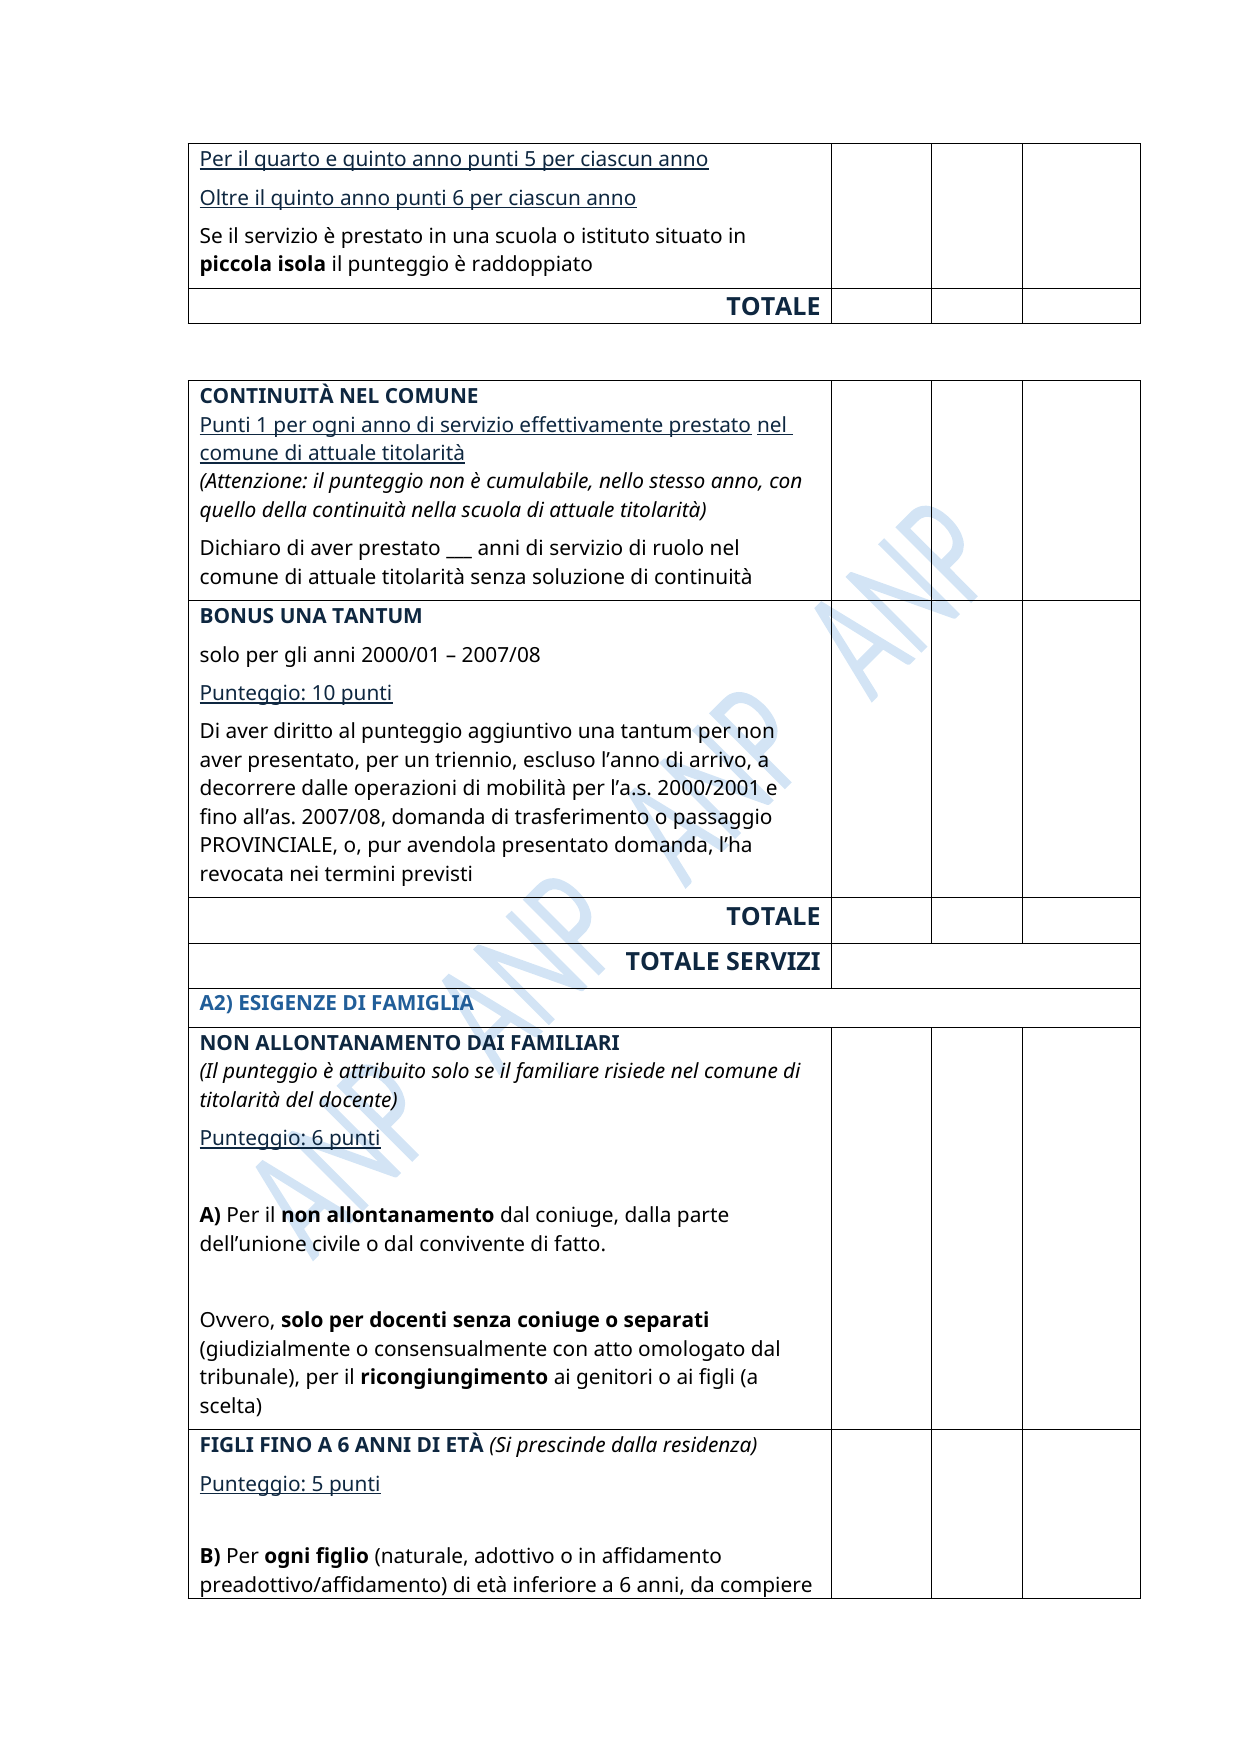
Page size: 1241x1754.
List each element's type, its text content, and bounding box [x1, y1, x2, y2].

table_cell BONUS UNA TANTUM solo per gli anni 2000/01 – 2007/08 Punteggio: 10 punti Di aver diritto al punteggio aggiuntivo una tantum per non aver presentato, per un triennio, escluso l’anno di arrivo, a decorrere dalle operazioni di mobilità per l’a.s. 2000/2001 e fino all’as. 2007/08, domanda di trasferimento o passaggio PROVINCIALE, o, pur avendola presentato domanda, l’ha revocata nei termini previsti [189, 601, 831, 897]
table_cell [832, 601, 931, 897]
table_cell [832, 898, 931, 942]
table_cell [932, 1028, 1022, 1429]
table_header CONTINUITÀ NEL COMUNE Punti 1 per ogni anno di servizio effettivamente prestato nel comune di attuale titolarità (Attenzione: il punteggio non è cumulabile, nello stesso anno, con quello della continuità nella scuola di attuale titolarità) Dichiaro di aver prestato ___ anni di servizio di ruolo nel comune di attuale titolarità senza soluzione di continuità [189, 381, 831, 600]
table_cell [832, 289, 931, 323]
table_cell TOTALE [189, 289, 831, 323]
table_cell [932, 1430, 1022, 1598]
table_cell [1023, 1430, 1140, 1598]
table_cell [832, 1028, 931, 1429]
table_cell TOTALE SERVIZI [189, 944, 831, 987]
table_cell [932, 601, 1022, 897]
table_cell A2) ESIGENZE DI FAMIGLIA [189, 989, 1140, 1027]
table_cell [1023, 898, 1140, 942]
table_cell [1023, 1028, 1140, 1429]
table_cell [189, 1430, 831, 1598]
table_cell [832, 1430, 931, 1598]
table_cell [189, 144, 831, 288]
table_cell [832, 144, 931, 288]
table_cell [932, 144, 1022, 288]
table_cell [932, 289, 1022, 323]
table_header [1023, 381, 1140, 600]
table_cell NON ALLONTANAMENTO DAI FAMILIARI (Il punteggio è attribuito solo se il familiare risiede nel comune di titolarità del docente) Punteggio: 6 punti A) Per il non allontanamento dal coniuge, dalla parte dell’unione civile o dal convivente di fatto. Ovvero, solo per docenti senza coniuge o separati (giudizialmente o consensualmente con atto omologato dal tribunale), per il ricongiungimento ai genitori o ai figli (a scelta) [189, 1028, 831, 1429]
table_header [932, 381, 1022, 600]
table_cell [1023, 601, 1140, 897]
table_header [832, 381, 931, 600]
table_cell [832, 944, 1140, 987]
table_cell [1023, 289, 1140, 323]
table_cell [932, 898, 1022, 942]
table_cell [1023, 144, 1140, 288]
table_cell TOTALE [189, 898, 831, 942]
